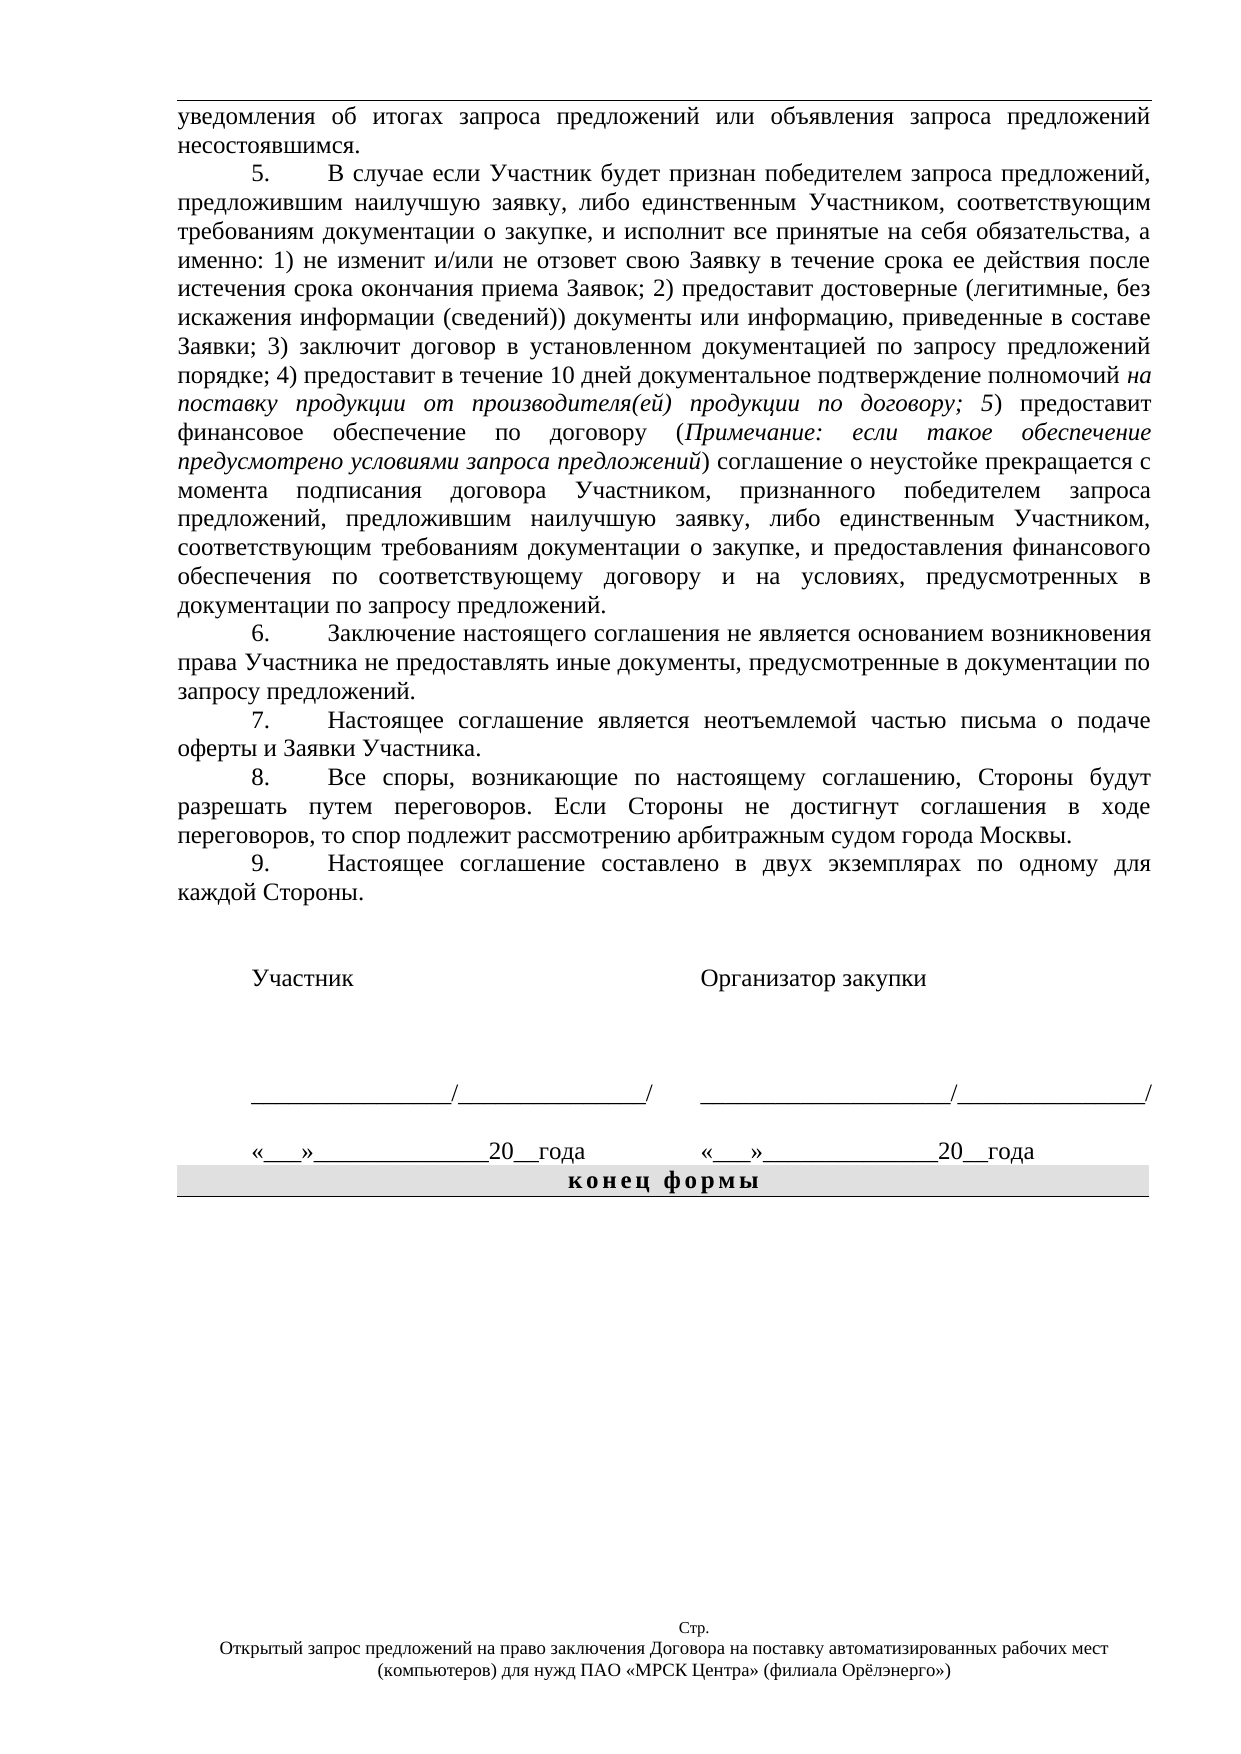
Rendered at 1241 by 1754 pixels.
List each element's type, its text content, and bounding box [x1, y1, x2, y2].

list Настоящее соглашение является неотъемлемой частью письма о подаче оферты и Заявки Участника. [177, 705, 1152, 762]
table_cell ________________/_______________/ «___»______________20__года [240, 992, 689, 1165]
table_header Организатор закупки [689, 964, 1163, 992]
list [177, 101, 1152, 158]
list Все споры, возникающие по настоящему соглашению, Стороны будут разрешать путем переговоров. Если Стороны не достигнут соглашения в ходе переговоров, то спор подлежит рассмотрению арбитражным судом города Москвы. [177, 762, 1152, 848]
table_cell ____________________/_______________/ «___»______________20__года [689, 992, 1163, 1165]
list Заключение настоящего соглашения не является основанием возникновения права Участника не предоставлять иные документы, предусмотренные в документации по запросу предложений. [177, 618, 1152, 705]
list В случае если Участник будет признан победителем запроса предложений, предложившим наилучшую заявку, либо единственным Участником, соответствующим требованиям документации о закупке, и исполнит все принятые на себя обязательства, а именно: 1) не изменит и/или не отзовет свою Заявку в течение срока ее действия после истечения срока окончания приема Заявок; 2) предоставит достоверные (легитимные, без искажения информации (сведений)) документы или информацию, приведенные в составе Заявки; 3) заключит договор в установленном документацией по запросу предложений порядке; 4) предоставит в течение 10 дней документальное подтверждение полномочий на поставку продукции от производителя(ей) продукции по договору; 5) предоставит финансовое обеспечение по договору (Примечание: если такое обеспечение предусмотрено условиями запроса предложений) соглашение о неустойке прекращается с момента подписания договора Участником, признанного победителем запроса предложений, предложившим наилучшую заявку, либо единственным Участником, соответствующим требованиям документации о закупке, и предоставления финансового обеспечения по соответствующему договору и на условиях, предусмотренных в документации по запросу предложений. [177, 158, 1152, 618]
text конец формы [177, 1165, 1149, 1196]
table_header Участник [240, 964, 689, 992]
list Настоящее соглашение составлено в двух экземплярах по одному для каждой Стороны. [177, 848, 1152, 906]
